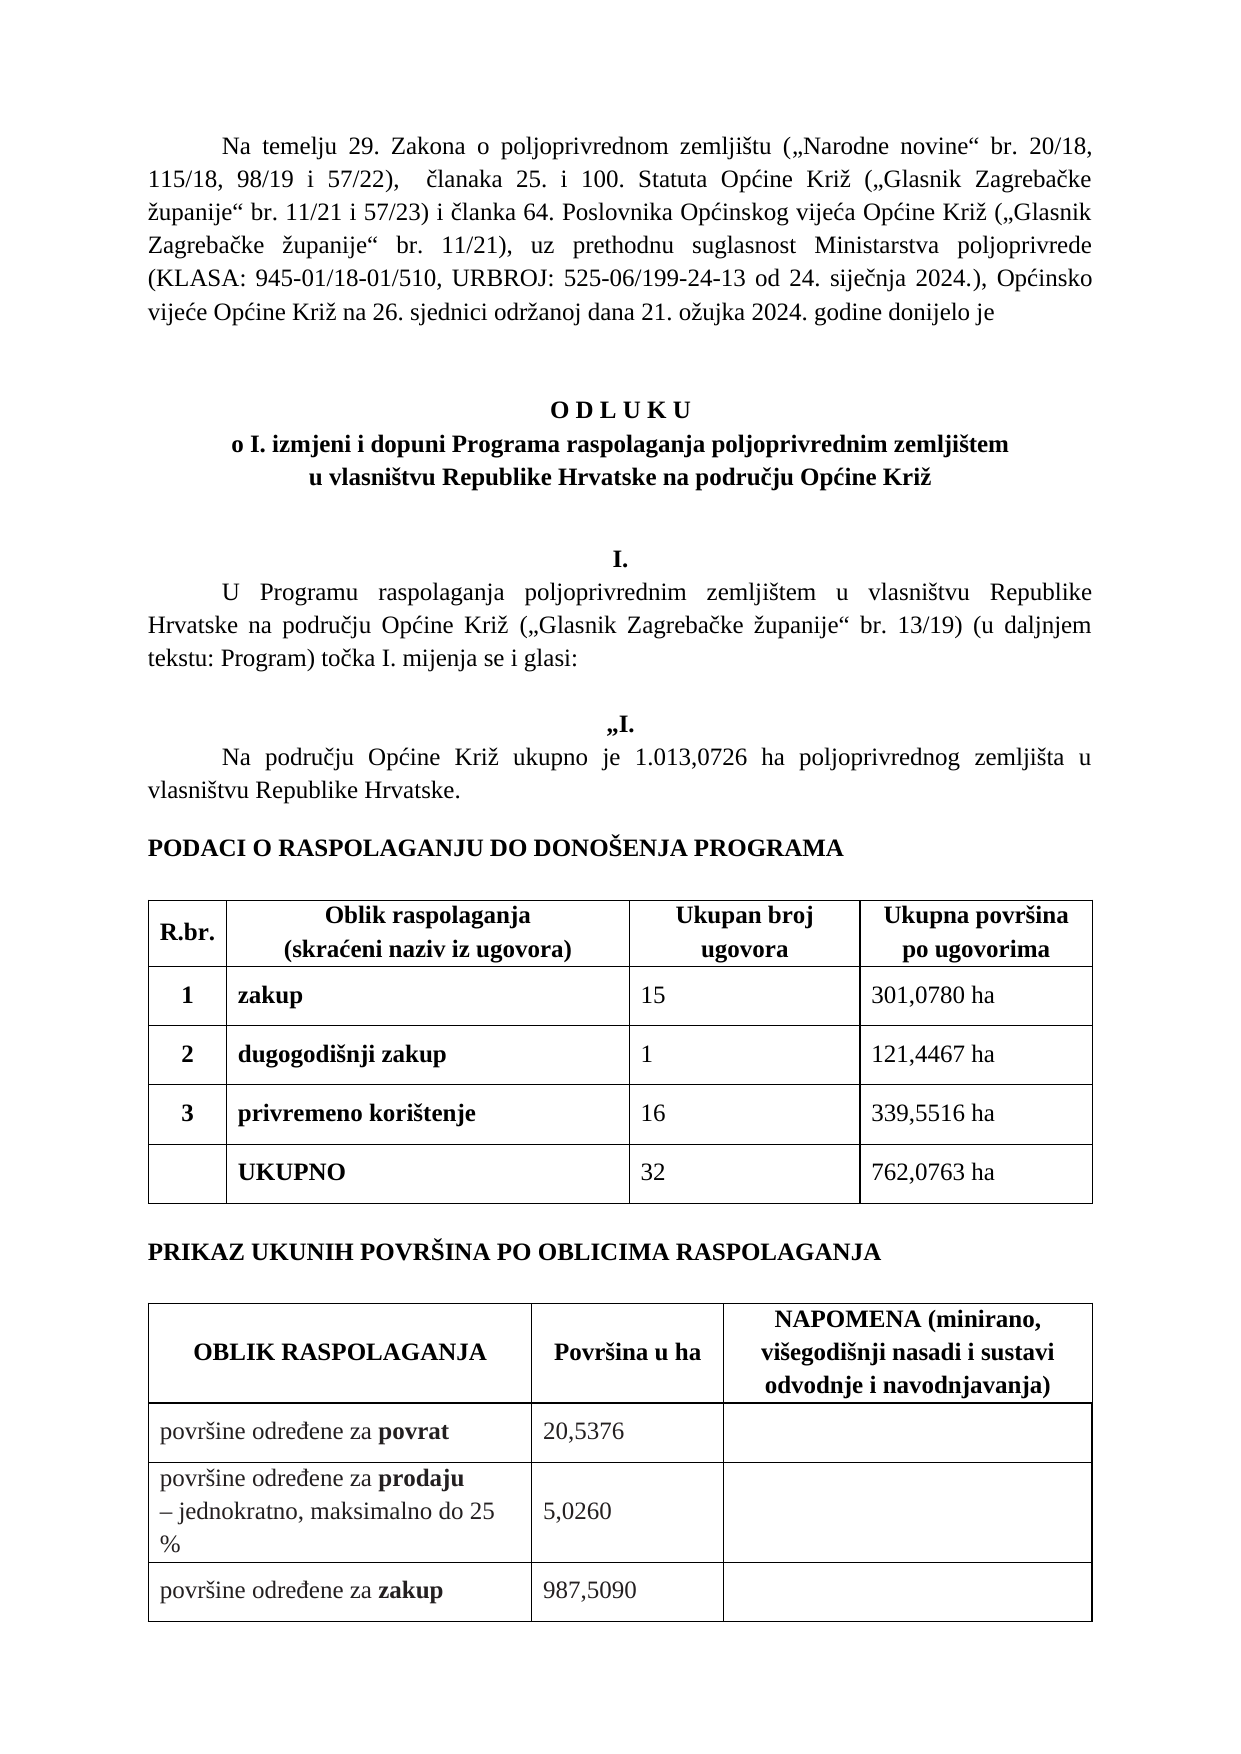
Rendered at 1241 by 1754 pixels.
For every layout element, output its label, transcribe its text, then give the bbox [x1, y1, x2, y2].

table_header Površina u ha [532, 1304, 723, 1402]
table_header Ukupan broj ugovora [630, 901, 859, 966]
text Na temelju 29. Zakona o poljoprivrednom zemljištu („Narodne novine“ br. 20/18, 115/18, 98/19 i 57/22), članaka 25. i 100. Statuta Općine Križ („Glasnik Zagrebačke županije“ br. 11/21 i 57/23) i članka 64. Poslovnika Općinskog vijeća Općine Križ („Glasnik Zagrebačke županije“ br. 11/21), uz prethodnu suglasnost Ministarstva poljoprivrede (KLASA: 945-01/18-01/510, URBROJ: 525-06/199-24-13 od 24. siječnja 2024.), Općinsko vijeće Općine Križ na 26. sjednici održanoj dana 21. ožujka 2024. godine donijelo je [148, 131, 1092, 325]
table_cell 20,5376 [532, 1404, 723, 1461]
table_cell 2 [149, 1026, 226, 1084]
table_cell 3 [149, 1085, 226, 1143]
table_header Oblik raspolaganja (skraćeni naziv iz ugovora) [227, 901, 629, 966]
table_cell 15 [630, 967, 859, 1025]
table_cell 301,0780 ha [861, 967, 1092, 1025]
text Na području Općine Križ ukupno je 1.013,0726 ha poljoprivrednog zemljišta u vlasništvu Republike Hrvatske. [148, 742, 1092, 804]
table_header Ukupna površina po ugovorima [861, 901, 1092, 966]
table_header R.br. [149, 901, 226, 966]
text I. [148, 544, 1092, 573]
table_cell [724, 1404, 1091, 1461]
table_cell površine određene za prodaju – jednokratno, maksimalno do 25 % [149, 1463, 531, 1562]
text PRIKAZ UKUNIH POVRŠINA PO OBLICIMA RASPOLAGANJA [148, 1237, 1092, 1265]
table_header NAPOMENA (minirano, višegodišnji nasadi i sustavi odvodnje i navodnjavanja) [724, 1304, 1092, 1402]
table_cell 1 [630, 1026, 859, 1084]
text u vlasništvu Republike Hrvatske na području Općine Križ [148, 462, 1092, 490]
table_cell [724, 1563, 1091, 1621]
table_cell [724, 1463, 1091, 1562]
table_cell 762,0763 ha [861, 1145, 1092, 1202]
table_cell UKUPNO [227, 1145, 629, 1202]
table_cell 1 [149, 967, 226, 1025]
text U Programu raspolaganja poljoprivrednim zemljištem u vlasništvu Republike Hrvatske na području Općine Križ („Glasnik Zagrebačke županije“ br. 13/19) (u daljnjem tekstu: Program) točka I. mijenja se i glasi: [148, 577, 1092, 672]
text O D L U K U [148, 396, 1092, 424]
text PODACI O RASPOLAGANJU DO DONOŠENJA PROGRAMA [148, 833, 1092, 862]
table_cell 121,4467 ha [861, 1026, 1092, 1084]
table_cell 32 [630, 1145, 859, 1202]
table_cell površine određene za zakup [149, 1563, 531, 1621]
table_cell 339,5516 ha [861, 1085, 1092, 1143]
table_header OBLIK RASPOLAGANJA [149, 1304, 531, 1402]
text o I. izmjeni i dopuni Programa raspolaganja poljoprivrednim zemljištem [148, 429, 1092, 457]
table_cell površine određene za povrat [149, 1404, 531, 1461]
text „I. [148, 709, 1092, 738]
table_cell zakup [227, 967, 629, 1025]
table_cell dugogodišnji zakup [227, 1026, 629, 1084]
table_cell 16 [630, 1085, 859, 1143]
table_cell [149, 1145, 226, 1202]
table_cell privremeno korištenje [227, 1085, 629, 1143]
table_cell 987,5090 [532, 1563, 723, 1621]
table_cell 5,0260 [532, 1463, 723, 1562]
